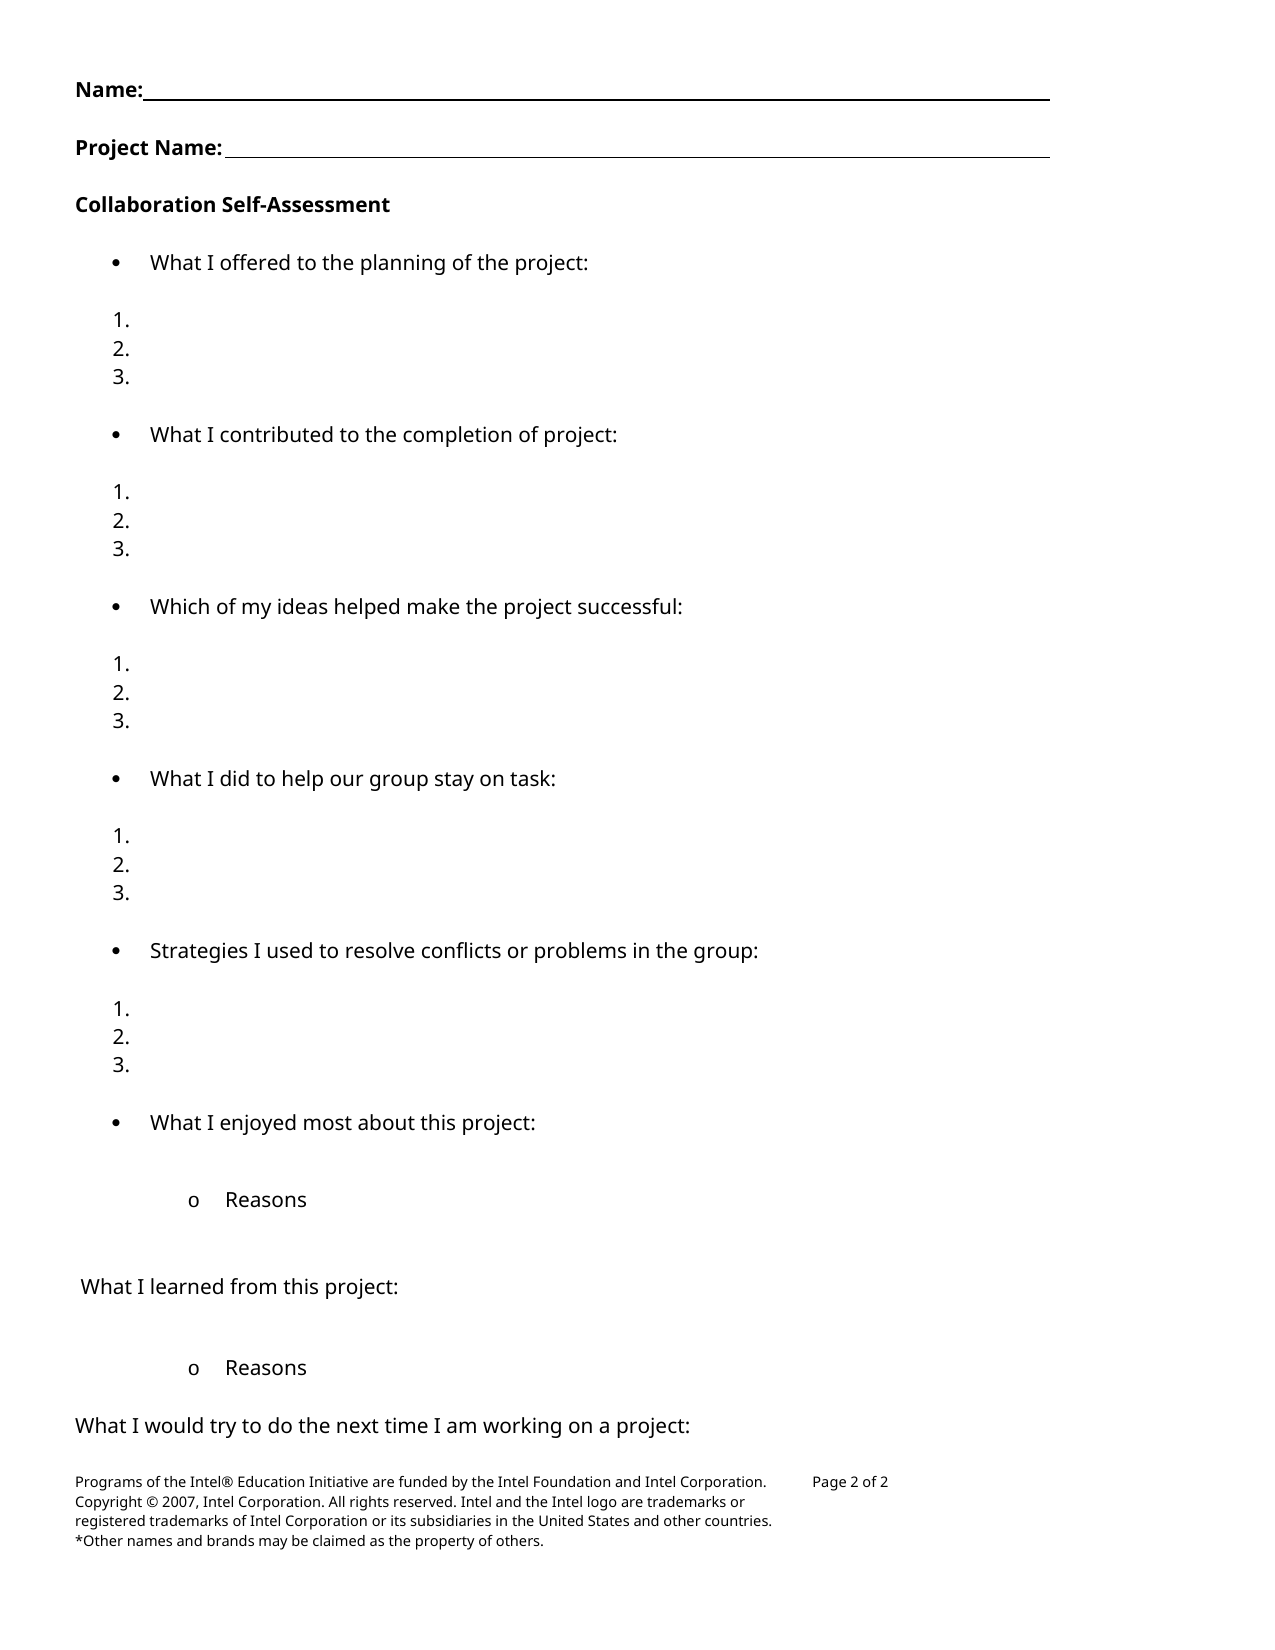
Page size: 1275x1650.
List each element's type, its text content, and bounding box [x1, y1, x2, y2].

list What I offered to the planning of the project: [112, 248, 1200, 276]
list Reasons [187, 1186, 1200, 1214]
list What I contributed to the completion of project: [112, 420, 1200, 448]
list What I did to help our group stay on task: [112, 764, 1200, 792]
text What I would try to do the next time I am working on a project: [75, 1411, 1200, 1439]
text What I learned from this project: [75, 1243, 1200, 1324]
list Strategies I used to resolve conflicts or problems in the group: [112, 936, 1200, 964]
text Collaboration Self-Assessment [75, 190, 1200, 219]
text Project Name: [75, 133, 1200, 161]
list What I enjoyed most about this project: [112, 1108, 1200, 1161]
list Reasons [187, 1353, 1200, 1382]
list Which of my ideas helped make the project successful: [112, 592, 1200, 620]
text Name: [75, 75, 1200, 103]
